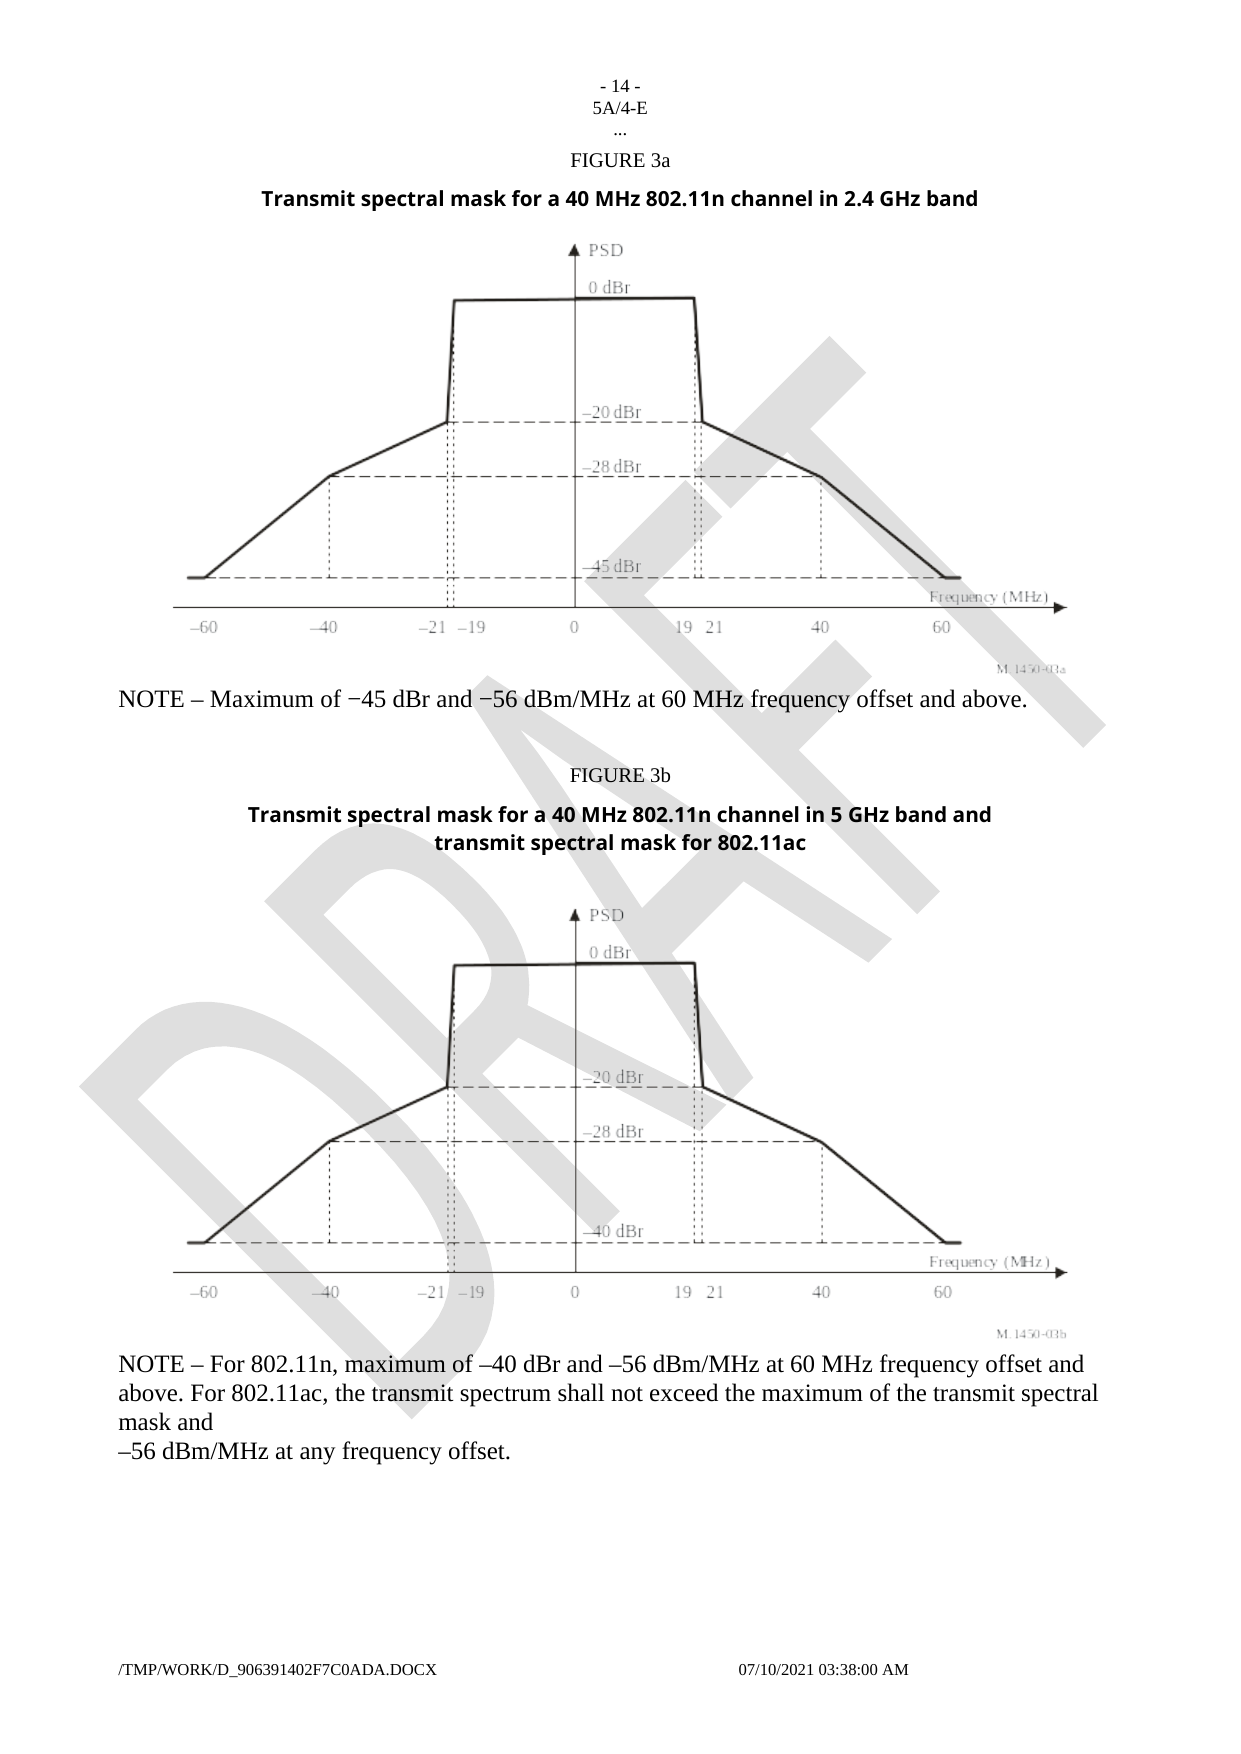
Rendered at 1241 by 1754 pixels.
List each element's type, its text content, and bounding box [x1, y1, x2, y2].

title Transmit spectral mask for a 40 MHz 802.11n channel in 2.4 GHz band [118, 184, 1122, 213]
text NOTE – For 802.11n, maximum of –40 dBr and –56 dBm/MHz at 60 MHz frequency offset and above. For 802.11ac, the transmit spectrum shall not exceed the maximum of the transmit spectral mask and –56 dBm/MHz at any frequency offset. [118, 1349, 1122, 1464]
title Transmit spectral mask for a 40 MHz 802.11n channel in 5 GHz band and transmit spectral mask for 802.11ac [118, 800, 1122, 857]
text NOTE – Maximum of −45 dBr and −56 dBm/MHz at 60 MHz frequency offset and above. [118, 684, 1122, 713]
text FIGURE 3b [118, 763, 1122, 787]
text FIGURE 3a [118, 148, 1122, 172]
